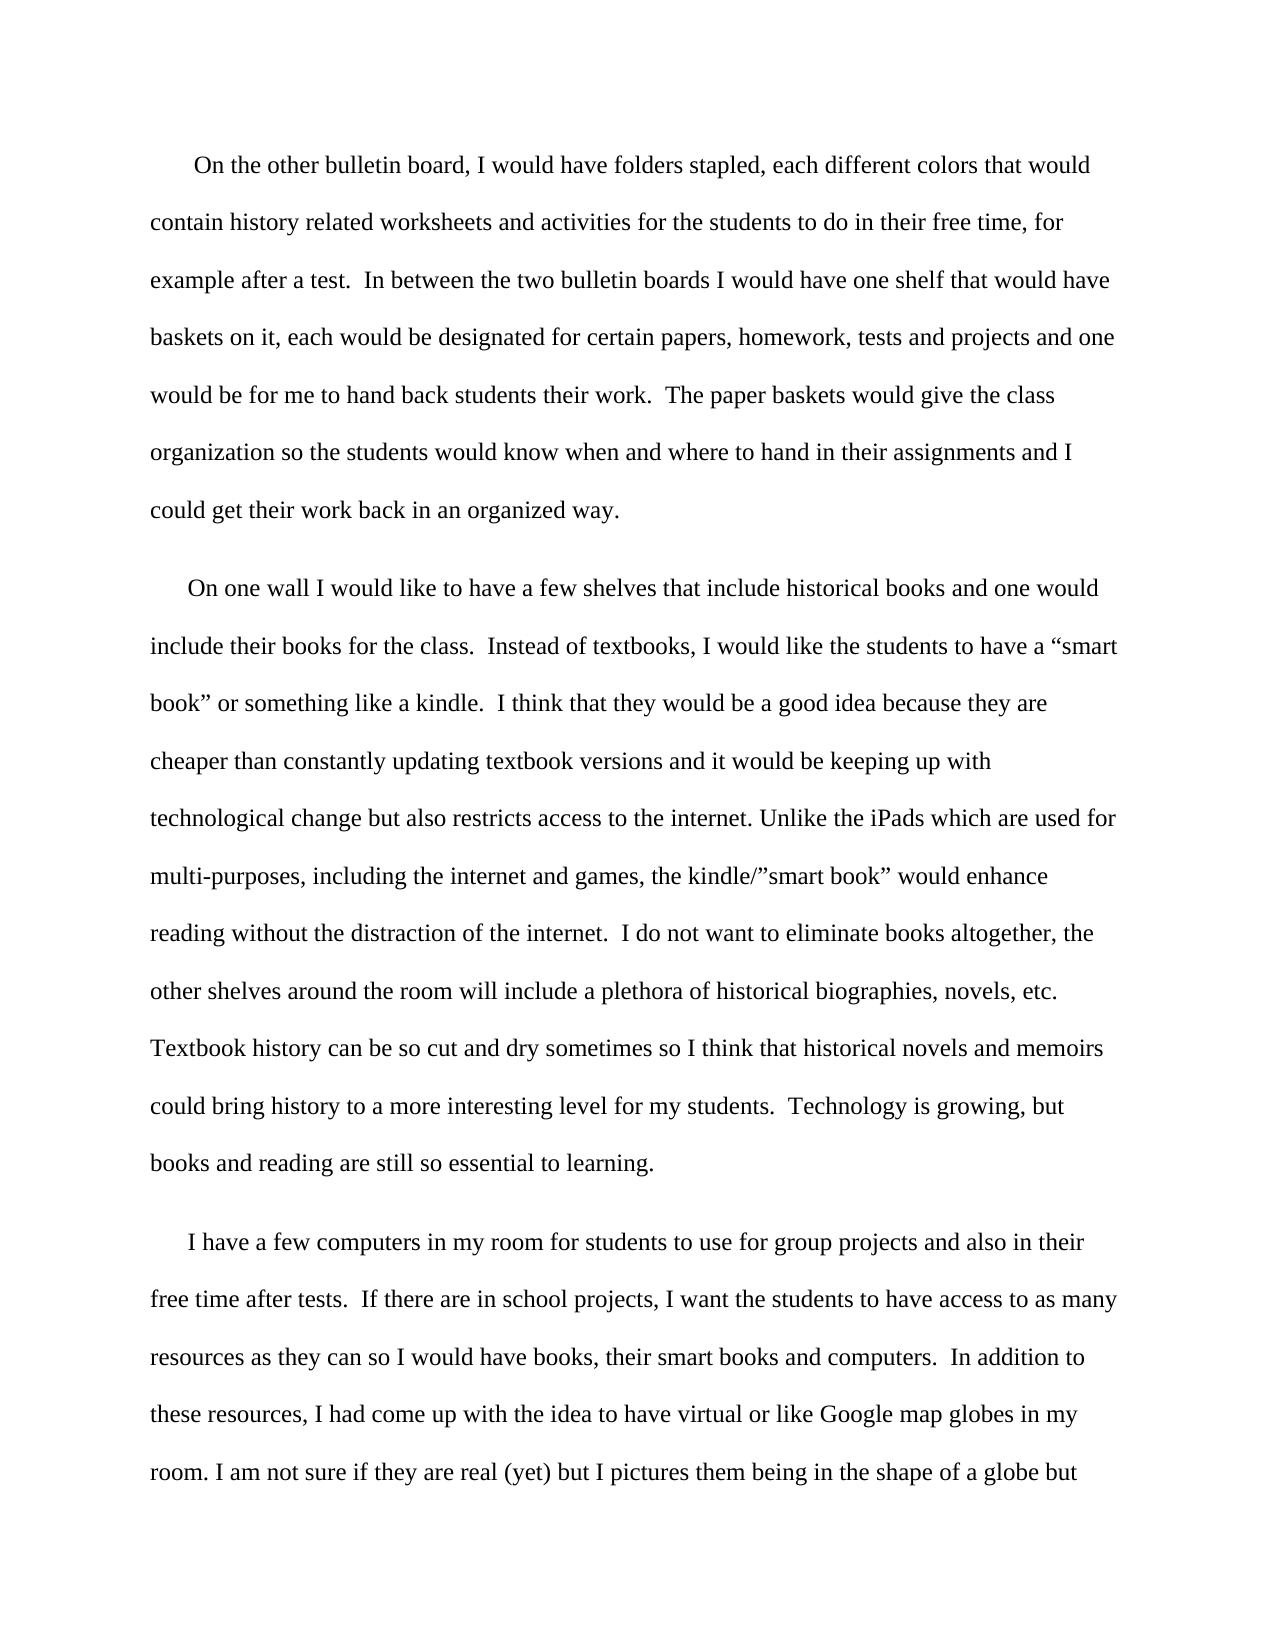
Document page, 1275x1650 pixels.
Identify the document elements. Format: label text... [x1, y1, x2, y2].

text On the other bulletin board, I would have folders stapled, each different colors that would contain history related worksheets and activities for the students to do in their free time, for example after a test. In between the two bulletin boards I would have one shelf that would have baskets on it, each would be designated for certain papers, homework, tests and projects and one would be for me to hand back students their work. The paper baskets would give the class organization so the students would know when and where to hand in their assignments and I could get their work back in an organized way. [150, 150, 1125, 524]
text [150, 1227, 1125, 1485]
text On one wall I would like to have a few shelves that include historical books and one would include their books for the class. Instead of textbooks, I would like the students to have a “smart book” or something like a kindle. I think that they would be a good idea because they are cheaper than constantly updating textbook versions and it would be keeping up with technological change but also restricts access to the internet. Unlike the iPads which are used for multi-purposes, including the internet and games, the kindle/”smart book” would enhance reading without the distraction of the internet. I do not want to eliminate books altogether, the other shelves around the room will include a plethora of historical biographies, novels, etc. Textbook history can be so cut and dry sometimes so I think that historical novels and memoirs could bring history to a more interesting level for my students. Technology is growing, but books and reading are still so essential to learning. [150, 573, 1125, 1177]
